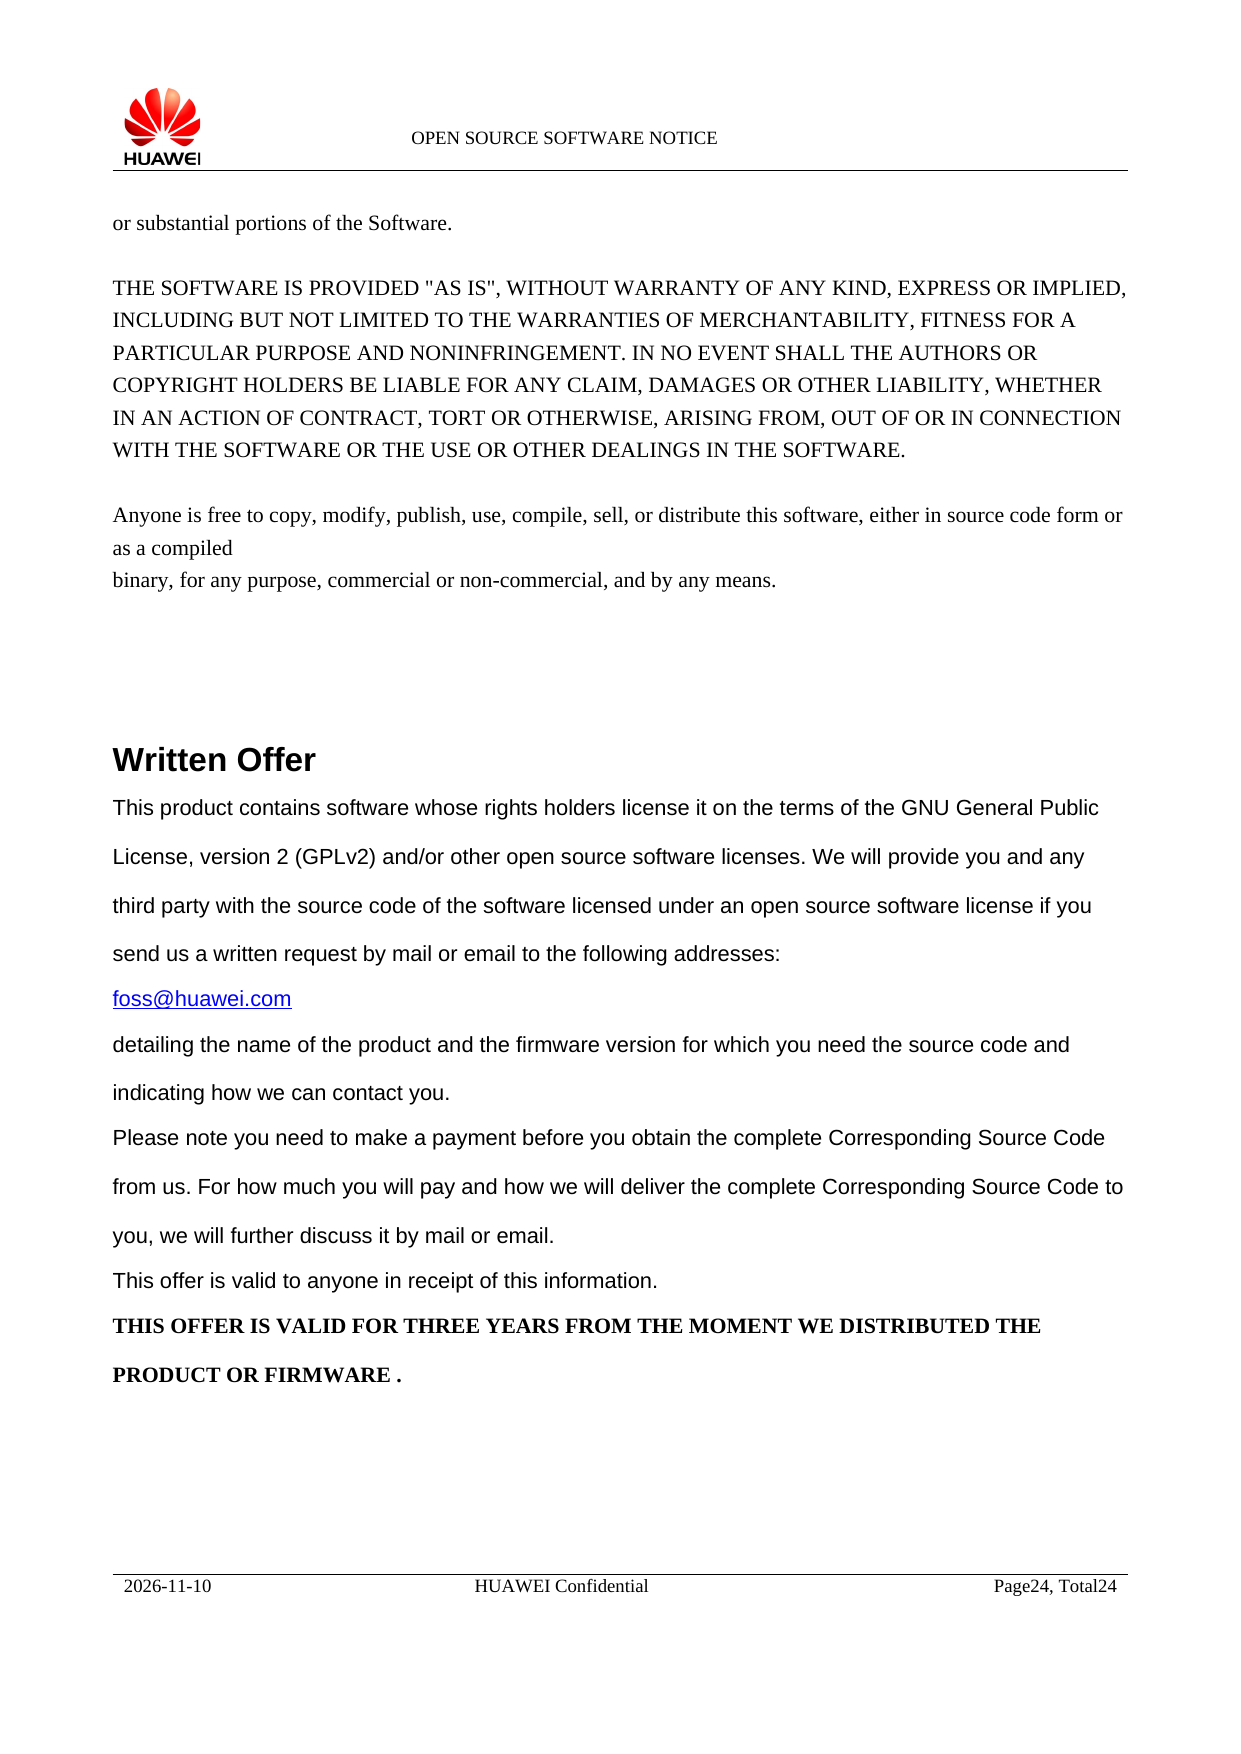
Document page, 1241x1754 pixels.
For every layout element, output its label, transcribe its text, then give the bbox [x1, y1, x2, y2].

text detailing the name of the product and the firmware version for which you need the source code and indicating how we can contact you. [112, 1028, 1128, 1109]
text Written Offer [112, 726, 1128, 791]
text This offer is valid for three years from the moment we distributed the product or firmware . [112, 1309, 1128, 1391]
text Please note you need to make a payment before you obtain the complete Corresponding Source Code from us. For how much you will pay and how we will deliver the complete Corresponding Source Code to you, we will further discuss it by mail or email. [112, 1122, 1128, 1252]
text This product contains software whose rights holders license it on the terms of the GNU General Public License, version 2 (GPLv2) and/or other open source software licenses. We will provide you and any third party with the source code of the software licensed under an open source software license if you send us a written request by mail or email to the following addresses: [112, 791, 1128, 970]
picture [124, 88, 201, 165]
text This offer is valid to anyone in receipt of this information. [112, 1264, 1128, 1297]
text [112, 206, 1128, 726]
text foss@huawei.com [112, 983, 1128, 1015]
